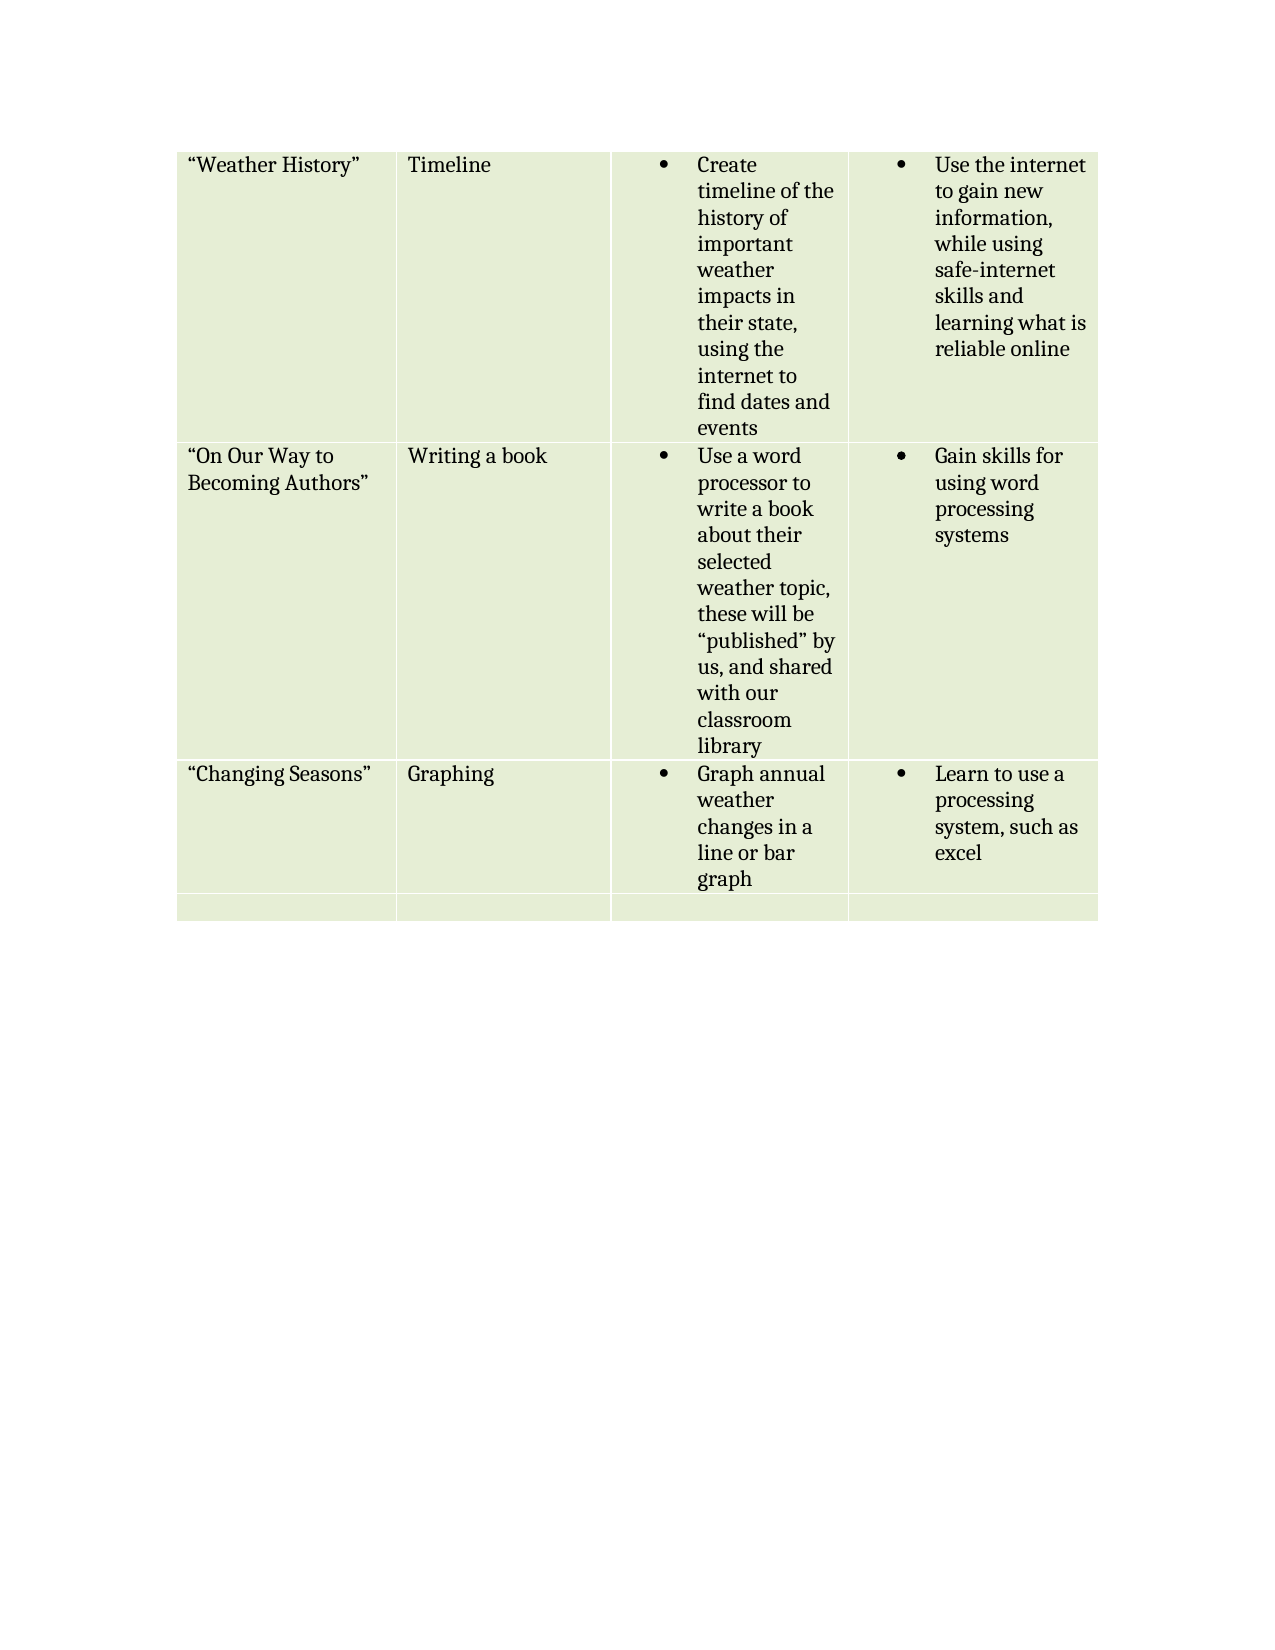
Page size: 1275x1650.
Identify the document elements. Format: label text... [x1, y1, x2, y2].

table_cell Gain skills for using word processing systems [849, 443, 1098, 759]
table_cell [177, 894, 396, 921]
table_cell Use a word processor to write a book about their selected weather topic, these will be “published” by us, and shared with our classroom library [612, 443, 848, 759]
table_cell Writing a book [397, 443, 610, 759]
table_cell Learn to use a processing system, such as excel [849, 761, 1098, 893]
table_cell Graphing [397, 761, 610, 893]
table_cell Use the internet to gain new information, while using safe-internet skills and learning what is reliable online [849, 152, 1098, 441]
table_cell [397, 894, 610, 921]
table_cell Graph annual weather changes in a line or bar graph [612, 761, 848, 893]
table_cell [612, 894, 848, 921]
table_cell Timeline [397, 152, 610, 441]
table_cell Create timeline of the history of important weather impacts in their state, using the internet to find dates and events [612, 152, 848, 441]
table_cell [849, 894, 1098, 921]
table_cell “Weather History” [177, 152, 396, 441]
table_cell “On Our Way to Becoming Authors” [177, 443, 396, 759]
table_cell “Changing Seasons” [177, 761, 396, 893]
